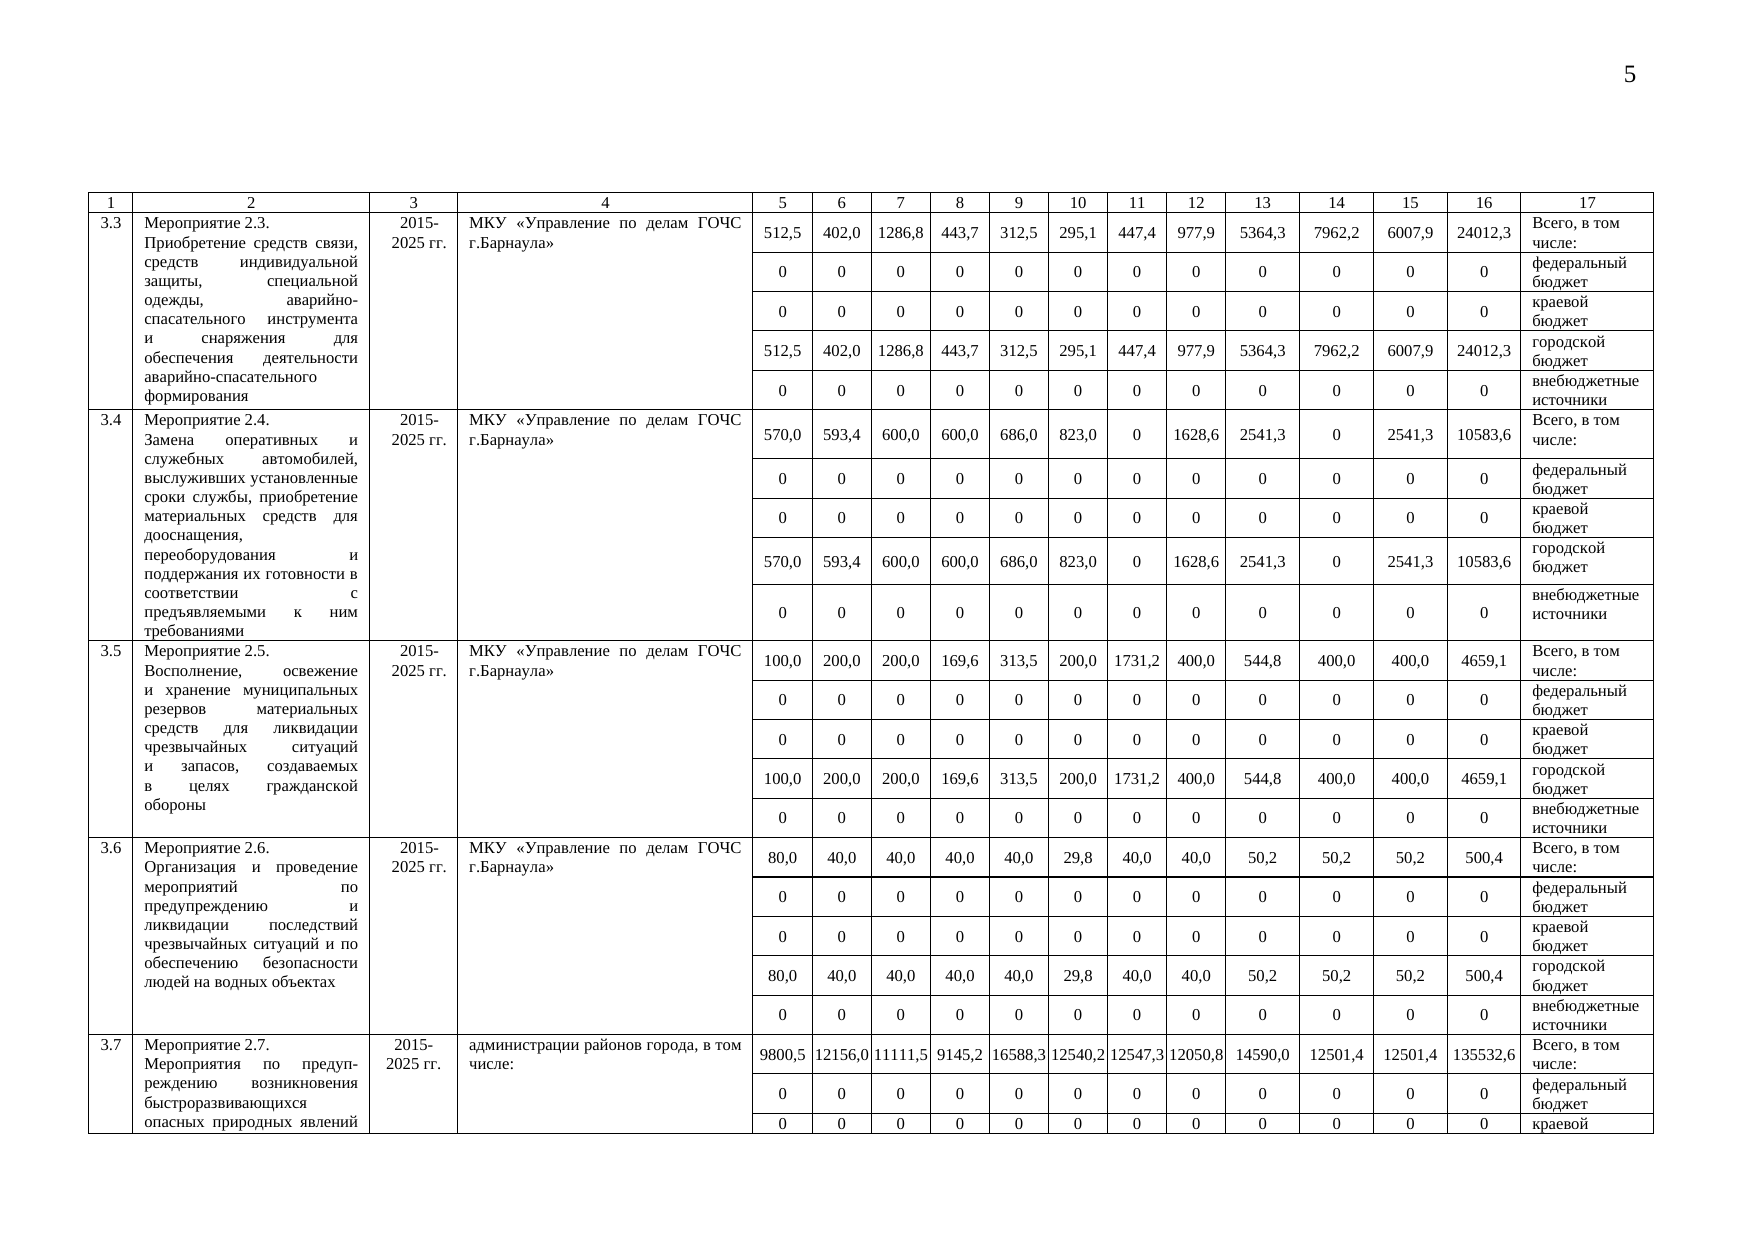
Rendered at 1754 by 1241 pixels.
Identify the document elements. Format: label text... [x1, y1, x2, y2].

table_cell 0 [1374, 1114, 1447, 1133]
table_cell Мероприятие 2.5. Восполнение, освежение и хранение муниципальных резервов материальных средств для ликвидации чрезвычайных ситуаций и запасов, создаваемых в целях гражданской обороны [133, 641, 369, 837]
table_cell 0 [1108, 720, 1166, 758]
table_cell 100,0 [753, 759, 812, 798]
table_cell МКУ «Управление по делам ГОЧС г.Барнаула» [458, 641, 752, 837]
table_cell 0 [813, 585, 871, 640]
table_cell 24012,3 [1448, 331, 1520, 370]
table_cell 0 [1448, 499, 1520, 537]
table_cell 3.3 [89, 213, 132, 409]
table_cell 0 [1108, 499, 1166, 537]
table_cell 443,7 [931, 331, 989, 370]
table_cell 0 [931, 585, 989, 640]
table_cell 0 [813, 681, 871, 719]
table_cell 3.4 [89, 410, 132, 640]
table_cell 0 [753, 371, 812, 409]
table_cell 0 [990, 799, 1048, 837]
table_cell 400,0 [1167, 641, 1225, 679]
table_header 17 [1521, 193, 1653, 212]
table_cell 16588,3 [990, 1035, 1048, 1073]
table_cell федеральный бюджет [1521, 681, 1653, 719]
table_cell краевой бюджет [1521, 1114, 1653, 1133]
table_header 1 [89, 193, 132, 212]
table_cell федеральный бюджет [1521, 878, 1653, 916]
table_cell 169,6 [931, 641, 989, 679]
table_cell Всего, в том числе: [1521, 410, 1653, 458]
table_cell 200,0 [872, 641, 930, 679]
table_cell 0 [753, 996, 812, 1034]
table_cell 0 [931, 799, 989, 837]
table_cell 0 [931, 371, 989, 409]
table_cell 0 [753, 681, 812, 719]
table_cell 400,0 [1374, 759, 1447, 798]
table_cell 1731,2 [1108, 759, 1166, 798]
table_cell 0 [1049, 720, 1107, 758]
table_cell внебюджетные источники [1521, 371, 1653, 409]
table_cell 443,7 [931, 213, 989, 252]
table_cell федеральный бюджет [1521, 459, 1653, 498]
table_cell 0 [1049, 799, 1107, 837]
table_cell Мероприятие 2.4. Замена оперативных и служебных автомобилей, выслуживших установленные сроки службы, приобретение материальных средств для дооснащения, переоборудования и поддержания их готовности в соответствии с предъявляемыми к ним требованиями [133, 410, 369, 640]
table_cell 14590,0 [1226, 1035, 1299, 1073]
table_cell 0 [931, 1074, 989, 1113]
table_cell Всего, в том числе: [1521, 838, 1653, 876]
table_cell 0 [813, 917, 871, 955]
table_cell 0 [1226, 253, 1299, 291]
table_cell 29,8 [1049, 956, 1107, 994]
table_cell 593,4 [813, 410, 871, 458]
table_cell 40,0 [813, 838, 871, 876]
table_cell 200,0 [813, 641, 871, 679]
table_cell 0 [753, 253, 812, 291]
table_cell 0 [931, 917, 989, 955]
table_cell 500,4 [1448, 956, 1520, 994]
table_cell 0 [813, 720, 871, 758]
table_cell 0 [931, 878, 989, 916]
table_cell 200,0 [1049, 641, 1107, 679]
table_cell Мероприятие 2.7. Мероприятия по предуп-реждению возникновения быстроразвивающихся опасных природных явлений и техногенных процессов на территории города [133, 1035, 369, 1133]
table_header 13 [1226, 193, 1299, 212]
table_cell 0 [753, 878, 812, 916]
table_cell 12050,8 [1167, 1035, 1225, 1073]
table_cell 0 [813, 1074, 871, 1113]
table_cell 0 [1108, 459, 1166, 498]
table_cell 40,0 [872, 838, 930, 876]
table_cell 1731,2 [1108, 641, 1166, 679]
table_cell 0 [1374, 499, 1447, 537]
table_cell 512,5 [753, 331, 812, 370]
table_cell 50,2 [1300, 838, 1373, 876]
table_cell 0 [990, 1114, 1048, 1133]
table_cell 0 [990, 720, 1048, 758]
table_cell 200,0 [1049, 759, 1107, 798]
table_cell 0 [1374, 1074, 1447, 1113]
table_cell 0 [1300, 1074, 1373, 1113]
table_cell 0 [1167, 292, 1225, 330]
table_cell 447,4 [1108, 331, 1166, 370]
table_cell 400,0 [1167, 759, 1225, 798]
table_cell 0 [872, 799, 930, 837]
table_cell 313,5 [990, 641, 1048, 679]
table_cell 0 [753, 917, 812, 955]
table_cell 2015- 2025 гг. [370, 1035, 457, 1133]
table_cell 0 [872, 917, 930, 955]
table_cell 600,0 [931, 538, 989, 584]
table_header 3 [370, 193, 457, 212]
table_cell 402,0 [813, 213, 871, 252]
table_cell 0 [931, 499, 989, 537]
table_cell 312,5 [990, 213, 1048, 252]
table_cell 0 [1167, 459, 1225, 498]
table_cell 11111,5 [872, 1035, 930, 1073]
table_cell 0 [1300, 538, 1373, 584]
table_cell 0 [872, 878, 930, 916]
table_header 15 [1374, 193, 1447, 212]
table_cell 0 [1448, 799, 1520, 837]
table_cell 0 [1300, 917, 1373, 955]
table_cell 50,2 [1374, 956, 1447, 994]
table_cell 3.7 [89, 1035, 132, 1133]
table_cell 0 [1049, 371, 1107, 409]
table_cell 0 [1226, 371, 1299, 409]
table_cell 6007,9 [1374, 213, 1447, 252]
table_cell 0 [1108, 585, 1166, 640]
table_header 16 [1448, 193, 1520, 212]
table_cell 200,0 [872, 759, 930, 798]
table_cell 0 [1167, 371, 1225, 409]
table_cell 12501,4 [1374, 1035, 1447, 1073]
table_cell 2541,3 [1374, 538, 1447, 584]
table_cell федеральный бюджет [1521, 253, 1653, 291]
table_cell 0 [1300, 799, 1373, 837]
table_cell 2015- 2025 гг. [370, 641, 457, 837]
table_cell 0 [1300, 996, 1373, 1034]
table_cell 0 [990, 1074, 1048, 1113]
table_cell 0 [1108, 292, 1166, 330]
table_cell 544,8 [1226, 759, 1299, 798]
table_cell 0 [872, 996, 930, 1034]
table_cell 686,0 [990, 538, 1048, 584]
table_cell 0 [1226, 681, 1299, 719]
table_cell 0 [872, 681, 930, 719]
table_cell 0 [1108, 538, 1166, 584]
table_cell 0 [1167, 681, 1225, 719]
table_cell краевой бюджет [1521, 499, 1653, 537]
table_cell 1286,8 [872, 213, 930, 252]
table_cell 3.5 [89, 641, 132, 837]
table_cell 0 [1167, 253, 1225, 291]
table_cell 295,1 [1049, 213, 1107, 252]
table_cell 1628,6 [1167, 538, 1225, 584]
table_cell 0 [1049, 681, 1107, 719]
table_cell 593,4 [813, 538, 871, 584]
table_cell 0 [1226, 917, 1299, 955]
table_cell 0 [1374, 371, 1447, 409]
table_cell краевой бюджет [1521, 720, 1653, 758]
table_cell 823,0 [1049, 538, 1107, 584]
table_cell 312,5 [990, 331, 1048, 370]
table_cell 0 [931, 253, 989, 291]
table_cell 570,0 [753, 538, 812, 584]
table_cell 0 [1108, 996, 1166, 1034]
table_cell внебюджетные источники [1521, 585, 1653, 640]
table_cell 0 [813, 292, 871, 330]
table_cell 0 [990, 681, 1048, 719]
table_cell 2541,3 [1226, 410, 1299, 458]
table_cell 0 [753, 1114, 812, 1133]
table_cell 0 [1108, 253, 1166, 291]
table_cell 0 [1448, 878, 1520, 916]
table_cell Всего, в том числе: [1521, 213, 1653, 252]
table_cell 512,5 [753, 213, 812, 252]
table_cell 0 [1300, 1114, 1373, 1133]
table_cell 40,0 [990, 956, 1048, 994]
table_cell 0 [753, 799, 812, 837]
table_cell 29,8 [1049, 838, 1107, 876]
table_cell городской бюджет [1521, 538, 1653, 584]
table_cell 0 [1049, 253, 1107, 291]
table_cell 400,0 [1300, 759, 1373, 798]
table_cell 0 [813, 371, 871, 409]
table_cell 0 [1300, 681, 1373, 719]
table_cell 40,0 [872, 956, 930, 994]
table_header 5 [753, 193, 812, 212]
table_cell 9145,2 [931, 1035, 989, 1073]
table_cell 0 [1108, 681, 1166, 719]
table_cell 40,0 [1108, 838, 1166, 876]
table_cell 400,0 [1374, 641, 1447, 679]
table_header 4 [458, 193, 752, 212]
table_cell 0 [1300, 292, 1373, 330]
table_cell 0 [1226, 499, 1299, 537]
table_cell 0 [753, 292, 812, 330]
table_cell краевой бюджет [1521, 292, 1653, 330]
table_cell 80,0 [753, 838, 812, 876]
table_cell 50,2 [1374, 838, 1447, 876]
table_cell 1628,6 [1167, 410, 1225, 458]
table_cell 3.6 [89, 838, 132, 1034]
table_cell 0 [1226, 1074, 1299, 1113]
table_cell МКУ «Управление по делам ГОЧС г.Барнаула» [458, 838, 752, 1034]
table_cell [458, 213, 752, 409]
table_cell 135532,6 [1448, 1035, 1520, 1073]
table_cell 0 [1374, 681, 1447, 719]
table_cell 0 [931, 459, 989, 498]
table_cell 0 [872, 720, 930, 758]
table_cell 0 [753, 1074, 812, 1113]
table_cell 0 [1448, 996, 1520, 1034]
table_cell 50,2 [1300, 956, 1373, 994]
table_cell 0 [1448, 585, 1520, 640]
table_cell краевой бюджет [1521, 917, 1653, 955]
table_cell 4659,1 [1448, 641, 1520, 679]
table_cell 0 [1374, 720, 1447, 758]
table_cell 0 [1300, 720, 1373, 758]
table_cell 0 [990, 253, 1048, 291]
table_cell 0 [1300, 499, 1373, 537]
table_cell 5364,3 [1226, 213, 1299, 252]
table_cell 977,9 [1167, 331, 1225, 370]
table_cell 0 [1049, 499, 1107, 537]
table_cell городской бюджет [1521, 759, 1653, 798]
table_cell 0 [1448, 1074, 1520, 1113]
table_cell 0 [813, 996, 871, 1034]
table_cell 0 [990, 499, 1048, 537]
table_cell 0 [1049, 585, 1107, 640]
table_cell 0 [990, 459, 1048, 498]
table_cell 447,4 [1108, 213, 1166, 252]
table_header 6 [813, 193, 871, 212]
table_cell 0 [1108, 371, 1166, 409]
table_cell 0 [1448, 459, 1520, 498]
table_cell 0 [1448, 253, 1520, 291]
table_cell 40,0 [813, 956, 871, 994]
table_cell 0 [1226, 292, 1299, 330]
table_cell Мероприятие 2.6. Организация и проведение мероприятий по предупреждению и ликвидации последствий чрезвычайных ситуаций и по обеспечению безопасности людей на водных объектах [133, 838, 369, 1034]
table_cell 0 [1300, 253, 1373, 291]
table_cell Всего, в том числе: [1521, 641, 1653, 679]
table_cell 0 [872, 253, 930, 291]
table_cell 0 [1226, 878, 1299, 916]
table_cell 0 [1374, 878, 1447, 916]
table_cell 0 [1448, 917, 1520, 955]
table_cell 0 [990, 996, 1048, 1034]
table_header 9 [990, 193, 1048, 212]
table_cell 977,9 [1167, 213, 1225, 252]
table_cell 0 [1448, 1114, 1520, 1133]
table_cell 686,0 [990, 410, 1048, 458]
table_cell 0 [1374, 996, 1447, 1034]
table_cell 544,8 [1226, 641, 1299, 679]
table_cell 100,0 [753, 641, 812, 679]
table_cell 0 [872, 1114, 930, 1133]
table_cell 600,0 [931, 410, 989, 458]
table_cell 0 [872, 1074, 930, 1113]
table_cell 0 [1049, 292, 1107, 330]
table_cell 7962,2 [1300, 331, 1373, 370]
table_cell 24012,3 [1448, 213, 1520, 252]
table_cell 0 [1108, 410, 1166, 458]
table_cell 0 [1167, 499, 1225, 537]
table_cell 0 [1167, 1074, 1225, 1113]
table_header 7 [872, 193, 930, 212]
table_cell 9800,5 [753, 1035, 812, 1073]
table_cell 0 [1226, 799, 1299, 837]
table_cell 10583,6 [1448, 538, 1520, 584]
table_cell 0 [1049, 459, 1107, 498]
table_cell 0 [1374, 253, 1447, 291]
table_cell 400,0 [1300, 641, 1373, 679]
table_cell МКУ «Управление по делам ГОЧС г.Барнаула» [458, 410, 752, 640]
table_cell 0 [1108, 878, 1166, 916]
table_cell 0 [1108, 917, 1166, 955]
table_cell 0 [1049, 1114, 1107, 1133]
table_cell 0 [753, 585, 812, 640]
table_cell 0 [1448, 681, 1520, 719]
table_cell 295,1 [1049, 331, 1107, 370]
table_cell 0 [990, 878, 1048, 916]
table_cell 0 [1167, 1114, 1225, 1133]
table_cell 12156,0 [813, 1035, 871, 1073]
table_cell 0 [990, 917, 1048, 955]
table_cell 0 [990, 292, 1048, 330]
table_cell 0 [813, 878, 871, 916]
table_cell 0 [1374, 917, 1447, 955]
table_cell внебюджетные источники [1521, 996, 1653, 1034]
table_cell 0 [931, 292, 989, 330]
table_cell 1286,8 [872, 331, 930, 370]
table_cell 500,4 [1448, 838, 1520, 876]
table_cell 0 [1448, 292, 1520, 330]
table_cell 12501,4 [1300, 1035, 1373, 1073]
table_cell городской бюджет [1521, 956, 1653, 994]
table_cell 0 [931, 720, 989, 758]
table_cell 12540,2 [1049, 1035, 1107, 1073]
table_cell 0 [753, 499, 812, 537]
table_cell 0 [1374, 292, 1447, 330]
table_cell 40,0 [931, 956, 989, 994]
table_cell 80,0 [753, 956, 812, 994]
table_cell 0 [1108, 799, 1166, 837]
table_cell 40,0 [1167, 838, 1225, 876]
table_cell федеральный бюджет [1521, 1074, 1653, 1113]
table_cell 50,2 [1226, 838, 1299, 876]
table_cell 0 [1300, 371, 1373, 409]
table_cell 0 [813, 1114, 871, 1133]
table_cell 0 [1448, 371, 1520, 409]
table_cell 0 [1049, 917, 1107, 955]
table_cell 2015- 2025 гг. [370, 213, 457, 409]
table_header 11 [1108, 193, 1166, 212]
table_header 8 [931, 193, 989, 212]
table_cell 0 [990, 585, 1048, 640]
table_header 10 [1049, 193, 1107, 212]
table_cell 0 [931, 1114, 989, 1133]
table_cell 40,0 [931, 838, 989, 876]
table_cell 0 [872, 499, 930, 537]
table_cell администрации районов города, в том числе: [458, 1035, 752, 1133]
table_cell 0 [1167, 878, 1225, 916]
table_cell 0 [1108, 1114, 1166, 1133]
table_cell 0 [990, 371, 1048, 409]
table_cell 2541,3 [1374, 410, 1447, 458]
table_cell 40,0 [1108, 956, 1166, 994]
table_cell 600,0 [872, 538, 930, 584]
table_cell Всего, в том числе: [1521, 1035, 1653, 1073]
table_cell 0 [1374, 459, 1447, 498]
table_cell 313,5 [990, 759, 1048, 798]
table_cell 0 [1226, 585, 1299, 640]
table_cell 0 [931, 996, 989, 1034]
table_cell 10583,6 [1448, 410, 1520, 458]
table_cell 0 [1226, 720, 1299, 758]
table_cell 0 [1300, 410, 1373, 458]
table_cell 0 [1049, 996, 1107, 1034]
table_cell 0 [1300, 459, 1373, 498]
table_cell 0 [753, 459, 812, 498]
table_cell 0 [1167, 917, 1225, 955]
table_cell Мероприятие 2.3. Приобретение средств связи, средств индивидуальной защиты, специальной одежды, аварийно-спасательного инструмента и снаряжения для обеспечения деятельности аварийно-спасательного формирования [133, 213, 369, 409]
table_cell 0 [1226, 1114, 1299, 1133]
table_header 14 [1300, 193, 1373, 212]
table_cell 0 [753, 720, 812, 758]
table_cell 0 [813, 799, 871, 837]
table_cell 0 [1226, 996, 1299, 1034]
table_cell 0 [1300, 878, 1373, 916]
table_cell 0 [872, 459, 930, 498]
table_cell 12547,3 [1108, 1035, 1166, 1073]
table_cell 0 [872, 585, 930, 640]
table_cell 6007,9 [1374, 331, 1447, 370]
table_cell 0 [1167, 996, 1225, 1034]
table_cell 40,0 [1167, 956, 1225, 994]
table_header 12 [1167, 193, 1225, 212]
table_cell 0 [1226, 459, 1299, 498]
table_cell 0 [813, 253, 871, 291]
table_cell 0 [931, 681, 989, 719]
table_cell 200,0 [813, 759, 871, 798]
table_cell 0 [1049, 1074, 1107, 1113]
table_cell 0 [1374, 799, 1447, 837]
table_cell 0 [1448, 720, 1520, 758]
table_cell 40,0 [990, 838, 1048, 876]
table_cell 0 [1049, 878, 1107, 916]
table_cell 0 [813, 459, 871, 498]
table_cell 50,2 [1226, 956, 1299, 994]
table_cell 0 [1167, 585, 1225, 640]
table_cell 0 [872, 292, 930, 330]
table_cell 823,0 [1049, 410, 1107, 458]
table_cell внебюджетные источники [1521, 799, 1653, 837]
table_cell 5364,3 [1226, 331, 1299, 370]
table_cell 0 [1167, 799, 1225, 837]
table_cell 7962,2 [1300, 213, 1373, 252]
table_cell 169,6 [931, 759, 989, 798]
table_cell 2015- 2025 гг. [370, 410, 457, 640]
table_cell 570,0 [753, 410, 812, 458]
table_cell 4659,1 [1448, 759, 1520, 798]
table_cell 2015- 2025 гг. [370, 838, 457, 1034]
table_cell 402,0 [813, 331, 871, 370]
table_cell 600,0 [872, 410, 930, 458]
table_cell 2541,3 [1226, 538, 1299, 584]
table_cell 0 [813, 499, 871, 537]
table_cell 0 [872, 371, 930, 409]
table_cell 0 [1374, 585, 1447, 640]
table_header 2 [133, 193, 369, 212]
table_cell 0 [1167, 720, 1225, 758]
table_cell 0 [1108, 1074, 1166, 1113]
table_cell городской бюджет [1521, 331, 1653, 370]
table_cell 0 [1300, 585, 1373, 640]
